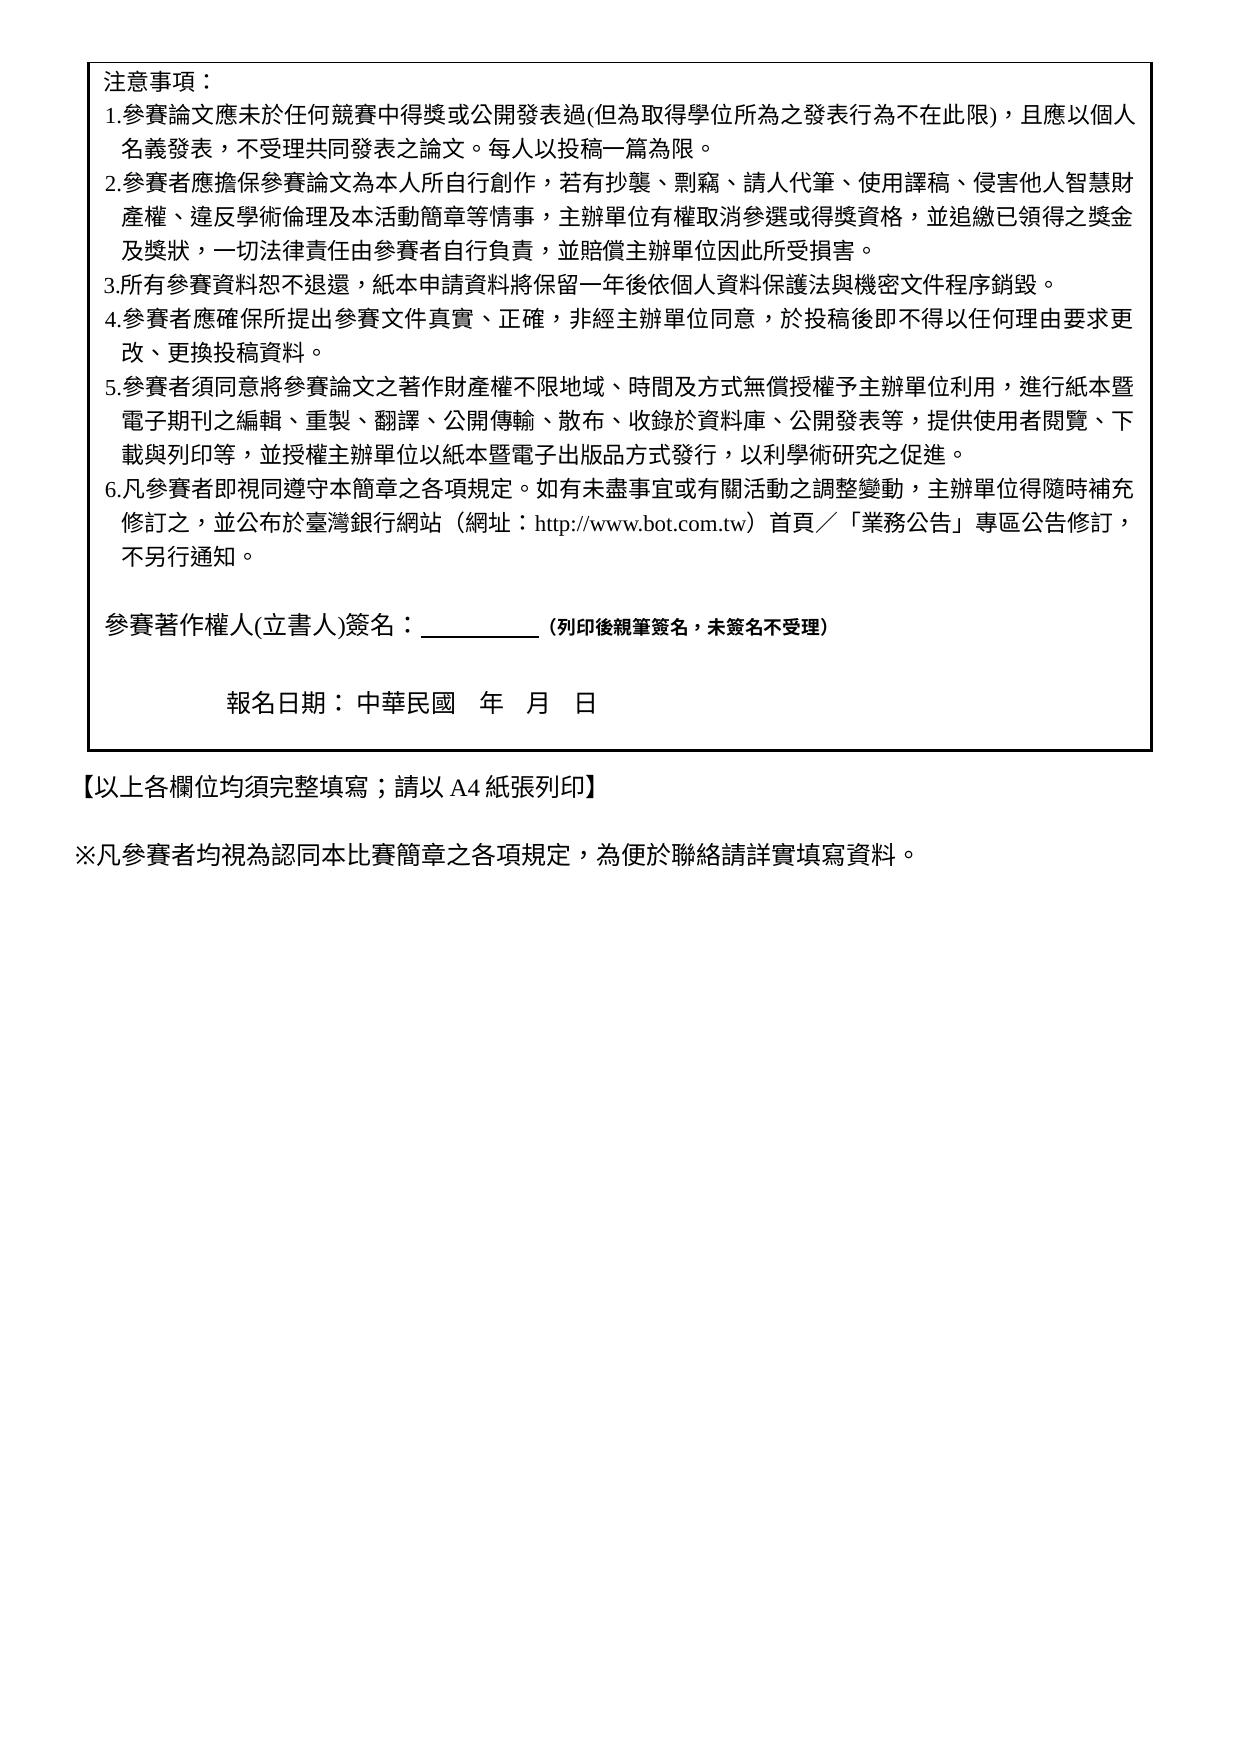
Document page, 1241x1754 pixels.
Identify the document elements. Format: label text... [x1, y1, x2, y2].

text 【以上各欄位均須完整填寫；請以A4紙張列印】 ※凡參賽者均視為認同本比賽簡章之各項規定，為便於聯絡請詳實填寫資料。 [69, 752, 1165, 888]
table_cell 注意事項： 1.參賽論文應未於任何競賽中得獎或公開發表過(但為取得學位所為之發表行為不在此限)，且應以個人名義發表，不受理共同發表之論文。每人以投稿一篇為限。 2.參賽者應擔保參賽論文為本人所自行創作，若有抄襲、剽竊、請人代筆、使用譯稿、侵害他人智慧財產權、違反學術倫理及本活動簡章等情事，主辦單位有權取消參選或得獎資格，並追繳已領得之獎金及獎狀，一切法律責任由參賽者自行負責，並賠償主辦單位因此所受損害。 3.所有參賽資料恕不退還，紙本申請資料將保留一年後依個人資料保護法與機密文件程序銷毀。 4.參賽者應確保所提出參賽文件真實、正確，非經主辦單位同意，於投稿後即不得以任何理由要求更改、更換投稿資料。 5.參賽者須同意將參賽論文之著作財產權不限地域、時間及方式無償授權予主辦單位利用，進行紙本暨電子期刊之編輯、重製、翻譯、公開傳輸、散布、收錄於資料庫、公開發表等，提供使用者閱覽、下載與列印等，並授權主辦單位以紙本暨電子出版品方式發行，以利學術研究之促進。 6.凡參賽者即視同遵守本簡章之各項規定。如有未盡事宜或有關活動之調整變動，主辦單位得隨時補充修訂之，並公布於臺灣銀行網站（網址：http://www.bot.com.tw）首頁／「業務公告」專區公告修訂，不另行通知。 參賽著作權人(立書人)簽名： （列印後親筆簽名，未簽名不受理） 報名日期： 中華民國 年 月 日 [90, 63, 1150, 749]
